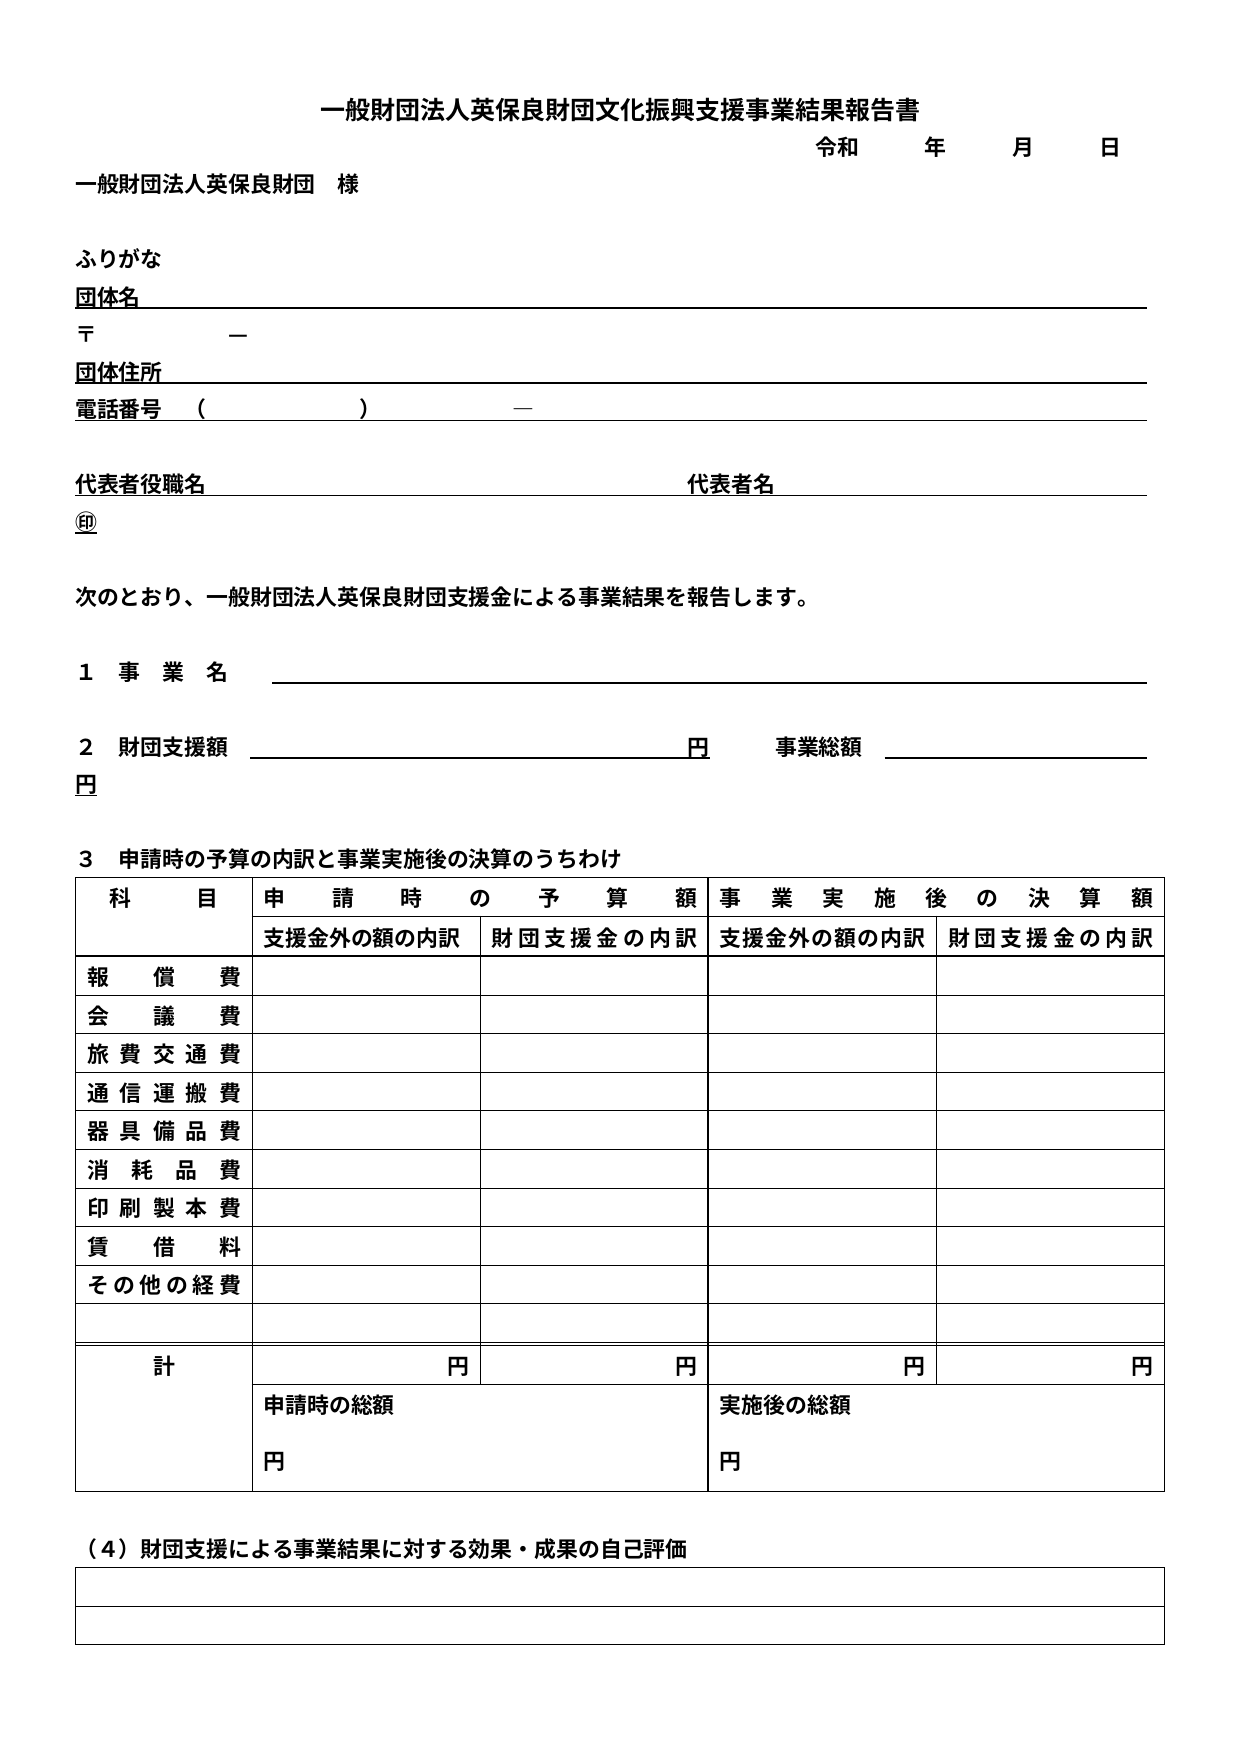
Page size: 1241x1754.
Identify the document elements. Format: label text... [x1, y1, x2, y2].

table_cell [709, 1073, 936, 1110]
table_cell 円 [937, 1346, 1164, 1384]
table_cell [481, 1266, 707, 1303]
table_cell [937, 1073, 1164, 1110]
text ２ 財団支援額 円 事業総額 円 [75, 727, 1165, 802]
table_cell [481, 1150, 707, 1187]
text （４）財団支援による事業結果に対する効果・成果の自己評価 [75, 1529, 1165, 1567]
table_cell [253, 1266, 480, 1303]
table_cell [253, 1227, 480, 1264]
text ふりがな [75, 239, 1165, 277]
table_cell [481, 1227, 707, 1264]
table_cell [709, 1304, 936, 1342]
table_cell 会議費 [76, 996, 252, 1033]
table_cell 財団支援金の内訳 [937, 917, 1164, 955]
table_cell [481, 1034, 707, 1072]
table_cell 報償費 [76, 957, 252, 995]
table_cell [937, 1189, 1164, 1226]
table_cell [481, 957, 707, 995]
table_cell [481, 1304, 707, 1342]
table_cell [937, 1111, 1164, 1149]
text 電話番号 （ ） — [75, 389, 1165, 427]
table_cell [253, 1150, 480, 1187]
text １ 事 業 名 [75, 652, 1165, 689]
table_cell [937, 1034, 1164, 1072]
table_cell 円 [481, 1346, 707, 1384]
table_cell 器具備品費 [76, 1111, 252, 1149]
table_cell [937, 1150, 1164, 1187]
text ３ 申請時の予算の内訳と事業実施後の決算のうちわけ [75, 839, 1165, 877]
table_cell [253, 996, 480, 1033]
table_cell [709, 1034, 936, 1072]
table_cell [481, 1073, 707, 1110]
text 次のとおり、一般財団法人英保良財団支援金による事業結果を報告します。 [75, 577, 1165, 614]
table_cell 円 [253, 1346, 480, 1384]
table_cell 申請時の総額 円 [253, 1385, 707, 1491]
table_cell [709, 996, 936, 1033]
table_cell [481, 1111, 707, 1149]
table_cell [709, 957, 936, 995]
text 一般財団法人英保良財団文化振興支援事業結果報告書 [75, 89, 1165, 127]
table_header [76, 1568, 1164, 1606]
table_cell 通信運搬費 [76, 1073, 252, 1110]
table_cell [709, 1150, 936, 1187]
table_cell 円 [709, 1346, 936, 1384]
table_cell [253, 1111, 480, 1149]
text 団体住所 [75, 352, 1165, 389]
table_cell [253, 1073, 480, 1110]
table_cell [481, 996, 707, 1033]
table_cell [937, 1266, 1164, 1303]
table_cell 支援金外の額の内訳 [253, 917, 480, 955]
table_cell [937, 996, 1164, 1033]
table_cell [253, 1304, 480, 1342]
table_cell 支援金外の額の内訳 [709, 917, 936, 955]
table_cell [709, 1266, 936, 1303]
table_cell 消耗品費 [76, 1150, 252, 1187]
text 団体名 [75, 277, 1165, 314]
table_cell [709, 1227, 936, 1264]
table_cell [709, 1111, 936, 1149]
table_header 申請時の予算額 [253, 878, 707, 916]
table_cell 財団支援金の内訳 [481, 917, 707, 955]
table_cell [76, 1607, 1164, 1644]
table_cell [937, 1304, 1164, 1342]
text 令和 年 月 日 [75, 127, 1121, 164]
table_cell 旅費交通費 [76, 1034, 252, 1072]
table_cell [937, 957, 1164, 995]
table_cell [481, 1189, 707, 1226]
table_header 事業実施後の決算額 [709, 878, 1164, 916]
table_cell 計 [76, 1346, 252, 1491]
table_cell 印刷製本費 [76, 1189, 252, 1226]
text 〒 — [75, 314, 1165, 352]
text 一般財団法人英保良財団 様 [75, 164, 1165, 202]
text 代表者役職名 代表者名 ㊞ [75, 464, 1165, 539]
table_cell [253, 1034, 480, 1072]
table_cell [76, 1304, 252, 1342]
table_cell [253, 957, 480, 995]
table_cell [253, 1189, 480, 1226]
table_cell [937, 1227, 1164, 1264]
table_cell 賃借料 [76, 1227, 252, 1264]
table_cell 実施後の総額 円 [709, 1385, 1164, 1491]
table_header 科 目 [76, 878, 252, 955]
table_cell その他の経費 [76, 1266, 252, 1303]
table_cell [709, 1189, 936, 1226]
